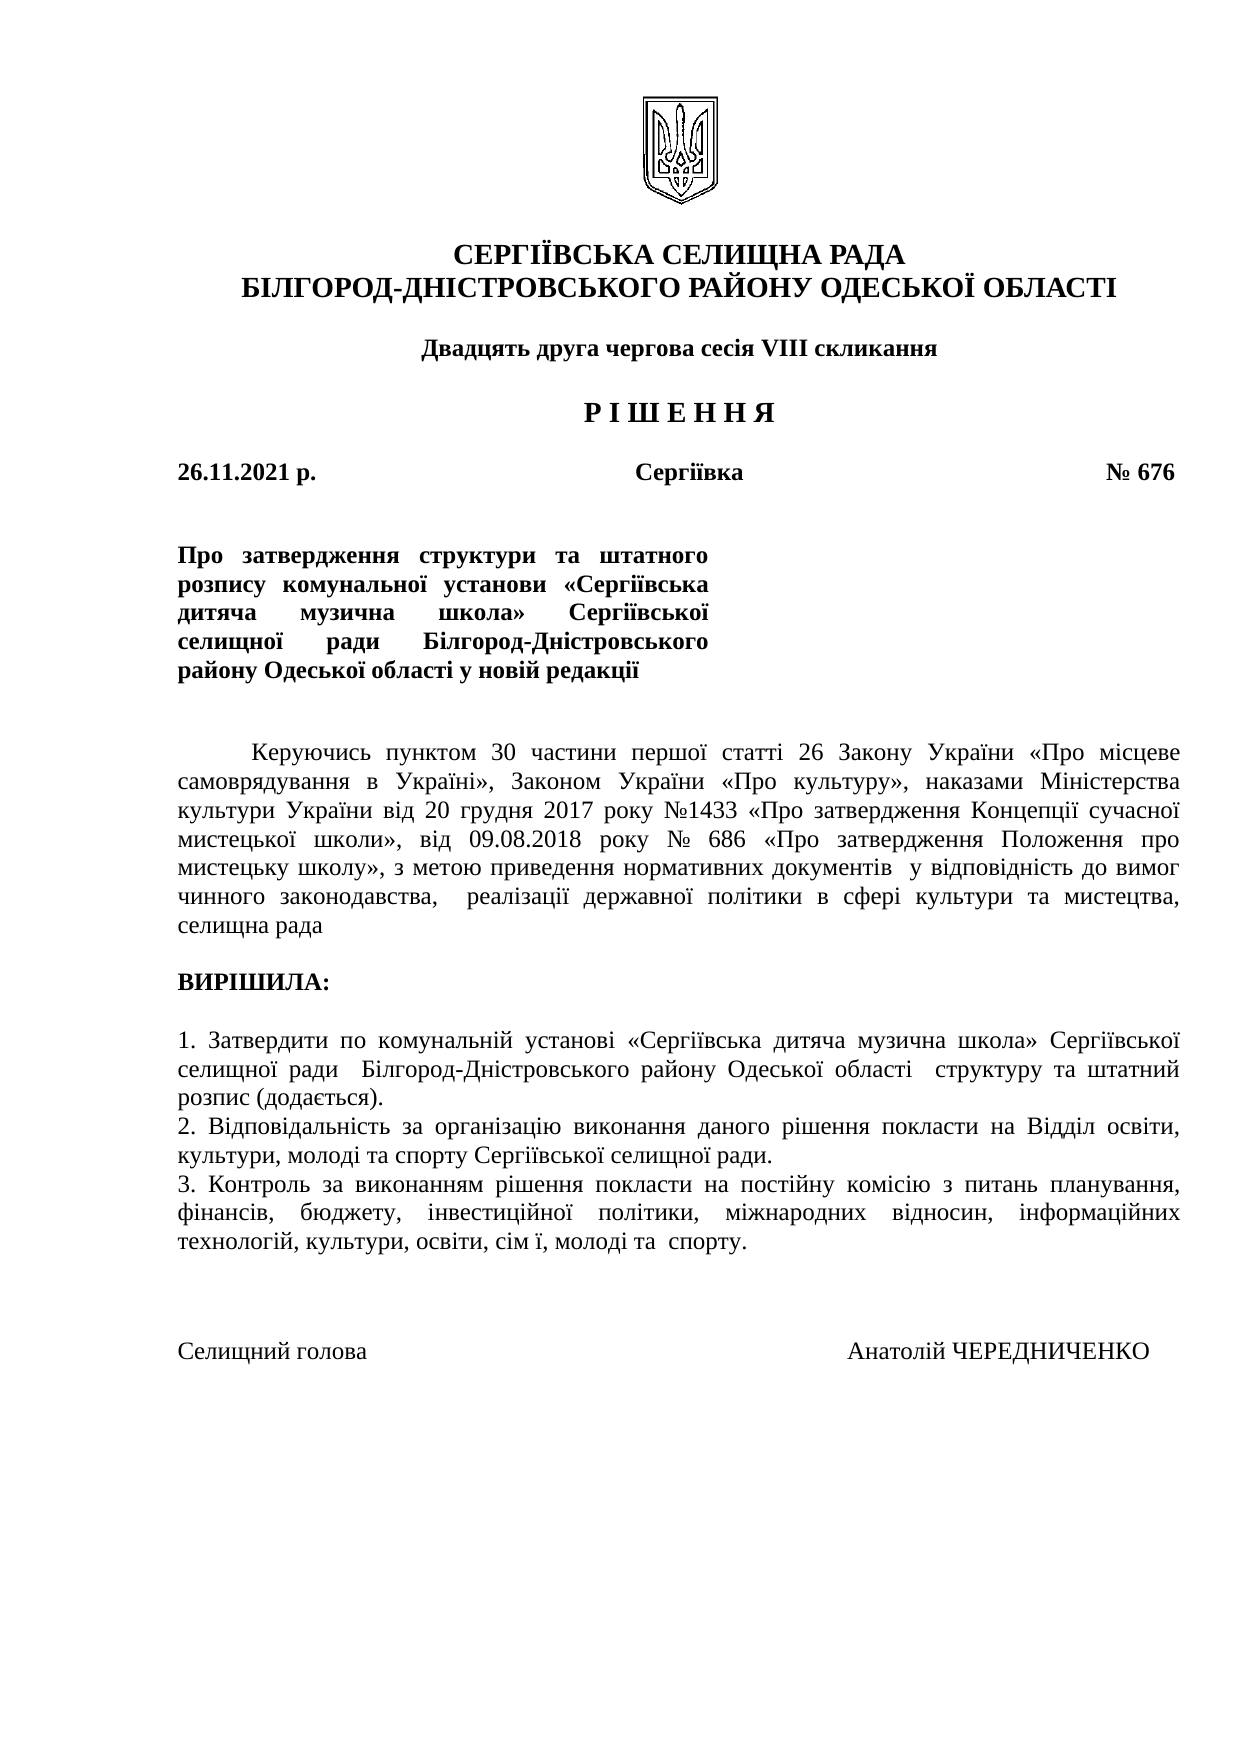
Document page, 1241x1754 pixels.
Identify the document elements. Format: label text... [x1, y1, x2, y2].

text Двадцять друга чергова сесія VIIІ скликання [177, 333, 1181, 362]
text ВИРІШИЛА: [177, 967, 1181, 996]
picture [635, 88, 723, 206]
text Керуючись пунктом 30 частини першої статті 26 Закону України «Про місцеве самоврядування в Україні», Законом України «Про культуру», наказами Міністерства культури України від 20 грудня 2017 року №1433 «Про затвердження Концепції сучасної мистецької школи», від 09.08.2018 року № 686 «Про затвердження Положення про мистецьку школу», з метою приведення нормативних документів у відповідність до вимог чинного законодавства, реалізації державної політики в сфері культури та мистецтва, селищна рада [177, 737, 1181, 939]
text Селищний голова Анатолій ЧЕРЕДНИЧЕНКО [177, 1336, 1181, 1365]
text 26.11.2021 р. Сергіївка № 676 [177, 457, 1181, 486]
text БІЛГОРОД-ДНІСТРОВСЬКОГО РАЙОНУ ОДЕСЬКОЇ ОБЛАСТІ [177, 271, 1181, 304]
text СЕРГІЇВСЬКА СЕЛИЩНА РАДА [177, 237, 1181, 271]
text Про затвердження структури та штатного розпису комунальної установи «Сергіївська дитяча музична школа» Сергіївської селищної ради Білгород-Дністровського району Одеської області у новій редакції [177, 540, 709, 684]
text 1. Затвердити по комунальній установі «Сергіївська дитяча музична школа» Сергіївської селищної ради Білгород-Дністровського району Одеської області структуру та штатний розпис (додається). [177, 1025, 1181, 1111]
text 2. Відповідальність за організацію виконання даного рішення покласти на Відділ освіти, культури, молоді та спорту Сергіївської селищної ради. [177, 1111, 1181, 1169]
text 3. Контроль за виконанням рішення покласти на постійну комісію з питань планування, фінансів, бюджету, інвестиційної політики, міжнародних відносин, інформаційних технологій, культури, освіти, сім ї, молоді та спорту. [177, 1169, 1181, 1255]
text Р І Ш Е Н Н Я [177, 395, 1181, 429]
